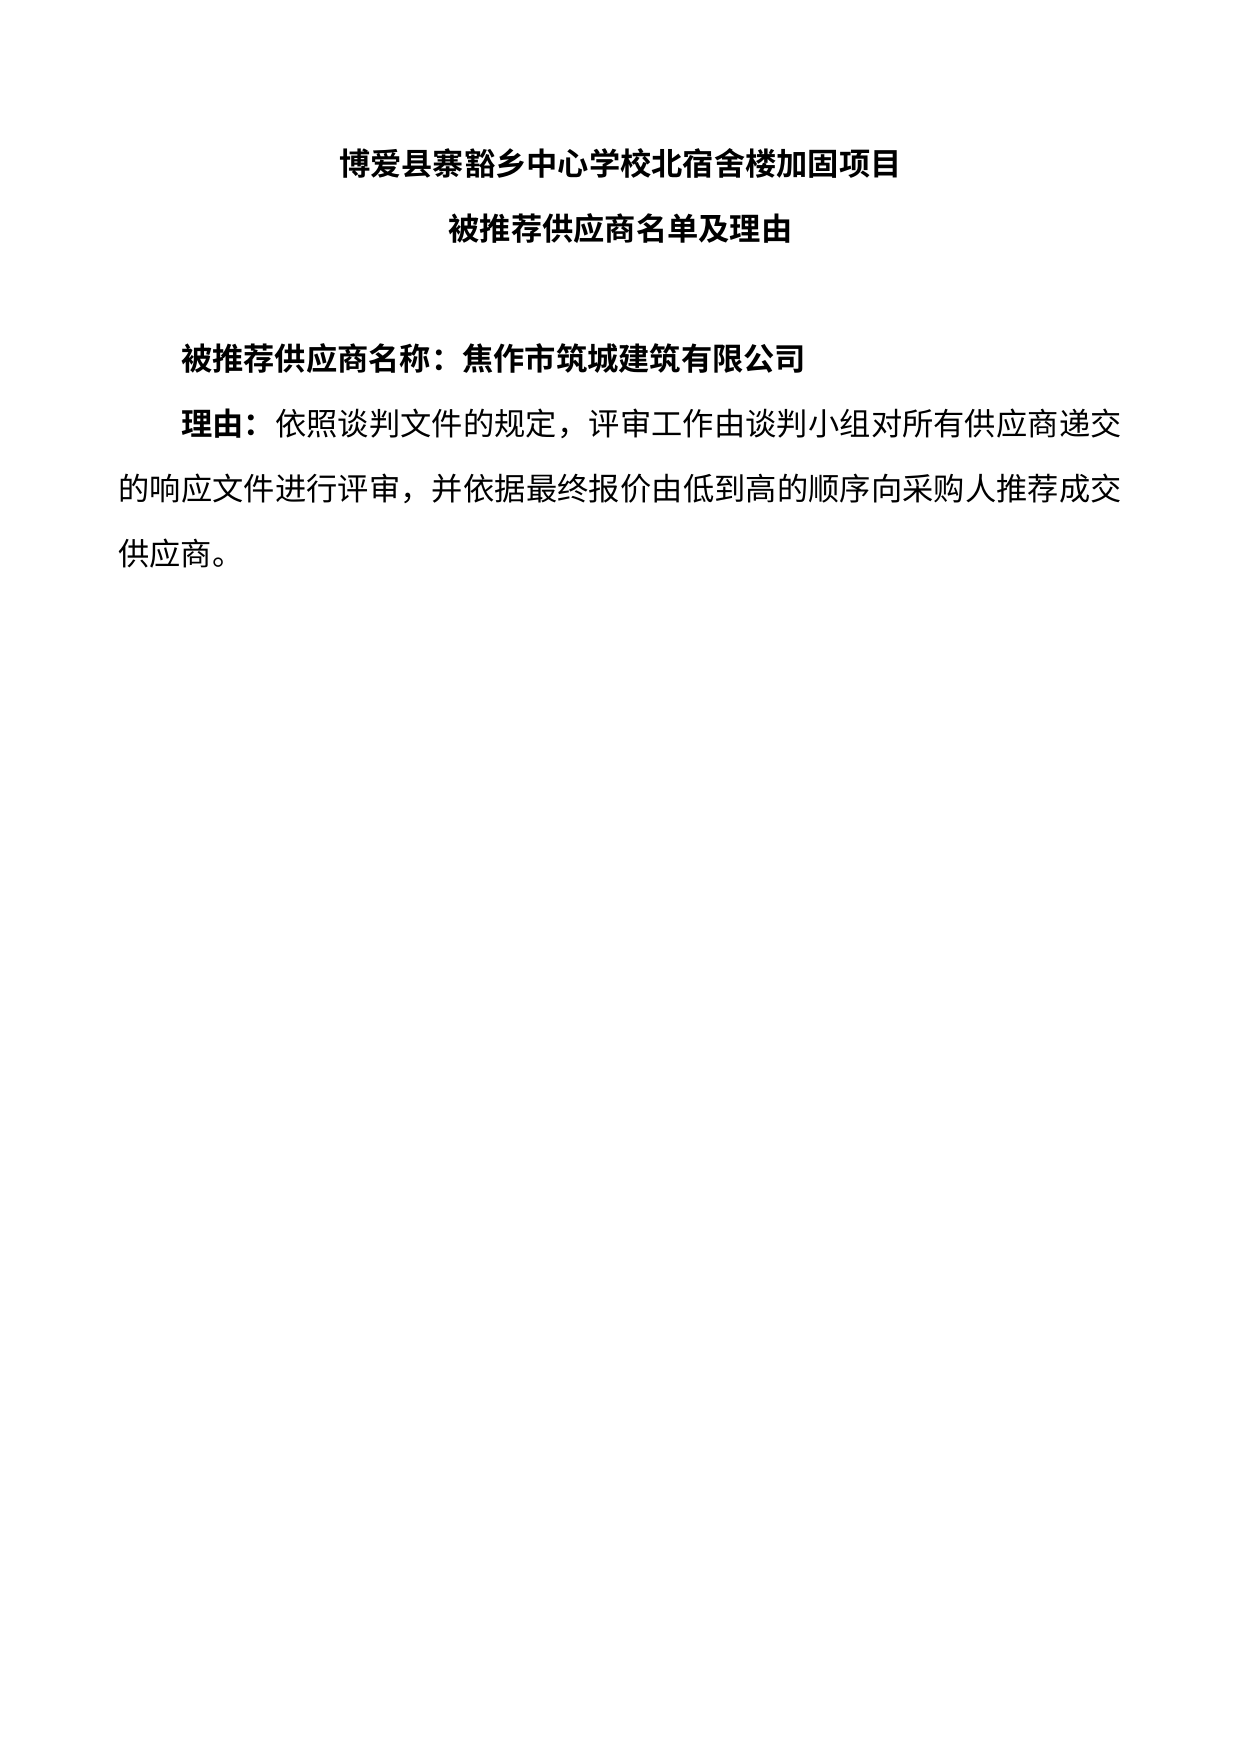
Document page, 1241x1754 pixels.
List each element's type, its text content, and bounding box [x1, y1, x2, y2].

text 博爱县寨豁乡中心学校北宿舍楼加固项目 [118, 129, 1122, 194]
text 被推荐供应商名单及理由 [118, 194, 1122, 259]
text 理由：依照谈判文件的规定，评审工作由谈判小组对所有供应商递交的响应文件进行评审，并依据最终报价由低到高的顺序向采购人推荐成交供应商。 [118, 389, 1122, 584]
text 被推荐供应商名称：焦作市筑城建筑有限公司 [118, 324, 1122, 389]
